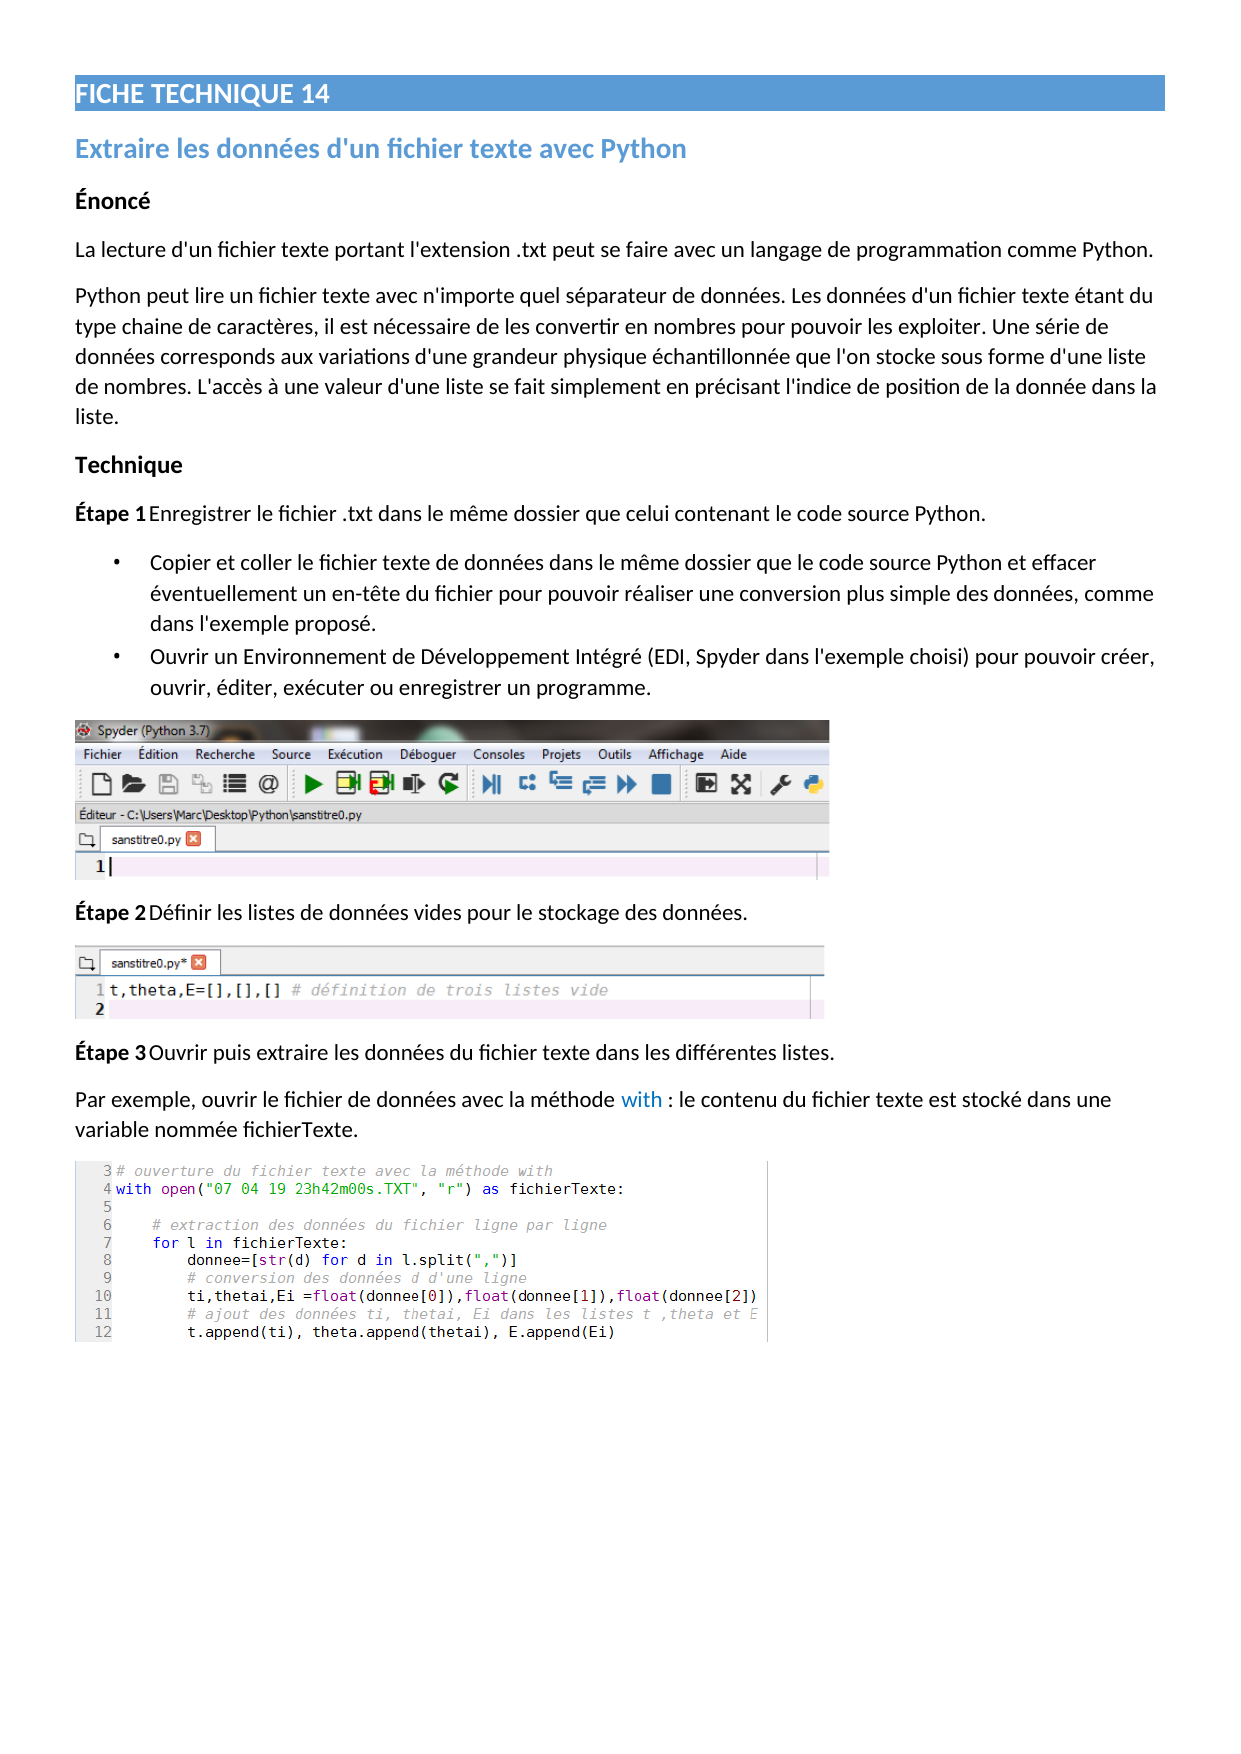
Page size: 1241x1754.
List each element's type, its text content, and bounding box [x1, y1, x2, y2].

text Par exemple, ouvrir le fichier de données avec la méthode with : le contenu du fichier texte est stocké dans une variable nommée fichierTexte. [75, 1085, 1165, 1143]
text Étape 2 Définir les listes de données vides pour le stockage des données. [75, 898, 1165, 926]
text Python peut lire un fichier texte avec n'importe quel séparateur de données. Les données d'un fichier texte étant du type chaine de caractères, il est nécessaire de les convertir en nombres pour pouvoir les exploiter. Une série de données corresponds aux variations d'une grandeur physique échantillonnée que l'on stocke sous forme d'une liste de nombres. L'accès à une valeur d'une liste se fait simplement en précisant l'indice de position de la donnée dans la liste. [75, 282, 1165, 431]
text Étape 3 Ouvrir puis extraire les données du fichier texte dans les différentes listes. [75, 1038, 1165, 1066]
list Ouvrir un Environnement de Développement Intégré (EDI, Spyder dans l'exemple choisi) pour pouvoir créer, ouvrir, éditer, exécuter ou enregistrer un programme. [112, 640, 1165, 701]
list Copier et coller le fichier texte de données dans le même dossier que le code source Python et effacer éventuellement un en-tête du fichier pour pouvoir réaliser une conversion plus simple des données, comme dans l'exemple proposé. [112, 546, 1165, 637]
picture [75, 720, 830, 880]
text Énoncé [75, 185, 1165, 216]
picture [75, 1161, 783, 1342]
text Technique [75, 449, 1165, 480]
text Étape 1 Enregistrer le fichier .txt dans le même dossier que celui contenant le code source Python. [75, 499, 1165, 527]
text Extraire les données d'un fichier texte avec Python [75, 130, 1165, 166]
picture [75, 945, 825, 1019]
text FICHE TECHNIQUE 14 [75, 75, 1165, 111]
text La lecture d'un fichier texte portant l'extension .txt peut se faire avec un langage de programmation comme Python. [75, 235, 1165, 263]
